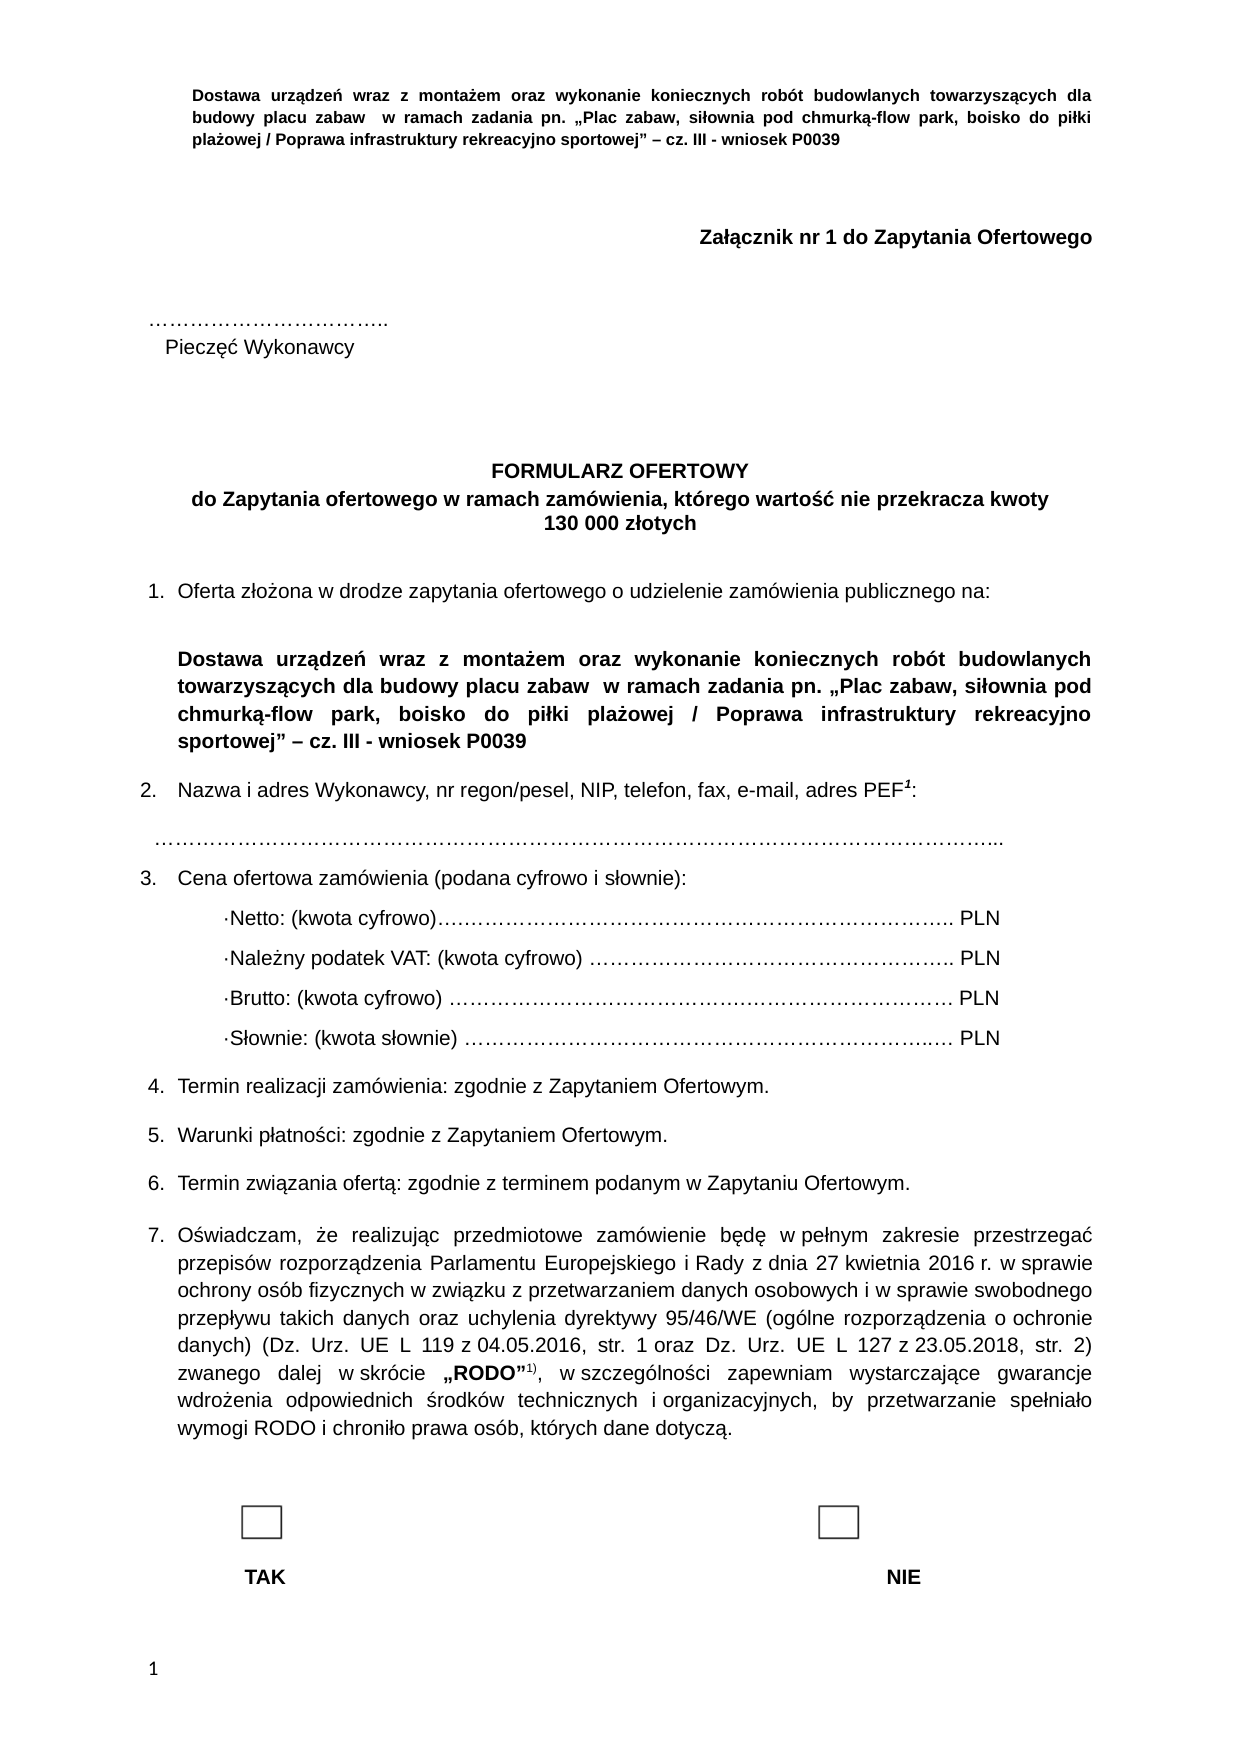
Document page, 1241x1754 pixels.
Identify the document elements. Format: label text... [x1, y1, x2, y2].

list Nazwa i adres Wykonawcy, nr regon/pesel, NIP, telefon, fax, e-mail, adres PEF1: [140, 777, 1093, 801]
text Pieczęć Wykonawcy [148, 335, 1093, 359]
text ·Brutto: (kwota cyfrowo) …………………………………….………………………… PLN [223, 986, 1093, 1010]
picture [817, 1504, 861, 1541]
list Dostawa urządzeń wraz z montażem oraz wykonanie koniecznych robót budowlanych towarzyszących dla budowy placu zabaw w ramach zadania pn. „Plac zabaw, siłownia pod chmurką-flow park, boisko do piłki plażowej / Poprawa infrastruktury rekreacyjno sportowej” – cz. III - wniosek P0039 [177, 647, 1093, 753]
list Cena ofertowa zamówienia (podana cyfrowo i słownie): [140, 866, 1093, 890]
list Oświadczam, że realizując przedmiotowe zamówienie będę w pełnym zakresie przestrzegać przepisów rozporządzenia Parlamentu Europejskiego i Rady z dnia 27 kwietnia 2016 r. w sprawie ochrony osób fizycznych w związku z przetwarzaniem danych osobowych i w sprawie swobodnego przepływu takich danych oraz uchylenia dyrektywy 95/46/WE (ogólne rozporządzenia o ochronie danych) (Dz. Urz. UE L 119 z 04.05.2016, str. 1 oraz Dz. Urz. UE L 127 z 23.05.2018, str. 2) zwanego dalej w skrócie „RODO”1), w szczególności zapewniam wystarczające gwarancje wdrożenia odpowiednich środków technicznych i organizacyjnych, by przetwarzanie spełniało wymogi RODO i chroniło prawa osób, których dane dotyczą. [148, 1223, 1093, 1440]
text TAK NIE [148, 1564, 1093, 1588]
list Oferta złożona w drodze zapytania ofertowego o udzielenie zamówienia publicznego na: [148, 579, 1093, 603]
text ·Należny podatek VAT: (kwota cyfrowo) …………………………………………….. PLN [223, 946, 1093, 970]
text …………………………………………………………………………………………………………... [148, 826, 1093, 850]
text ·Netto: (kwota cyfrowo)….…………………………………………………………….. PLN [223, 906, 1093, 930]
list Termin realizacji zamówienia: zgodnie z Zapytaniem Ofertowym. [148, 1074, 1093, 1098]
text Załącznik nr 1 do Zapytania Ofertowego [148, 225, 1093, 249]
list Warunki płatności: zgodnie z Zapytaniem Ofertowym. [148, 1122, 1093, 1146]
list Termin związania ofertą: zgodnie z terminem podanym w Zapytaniu Ofertowym. [148, 1171, 1093, 1195]
text FORMULARZ OFERTOWY [148, 459, 1093, 483]
text ·Słownie: (kwota słownie) …………………………………………………………..… PLN [223, 1026, 1093, 1050]
text do Zapytania ofertowego w ramach zamówienia, którego wartość nie przekracza kwoty 130 000 złotych [148, 486, 1093, 534]
picture [240, 1504, 284, 1541]
text …………………………….. [148, 307, 1093, 331]
